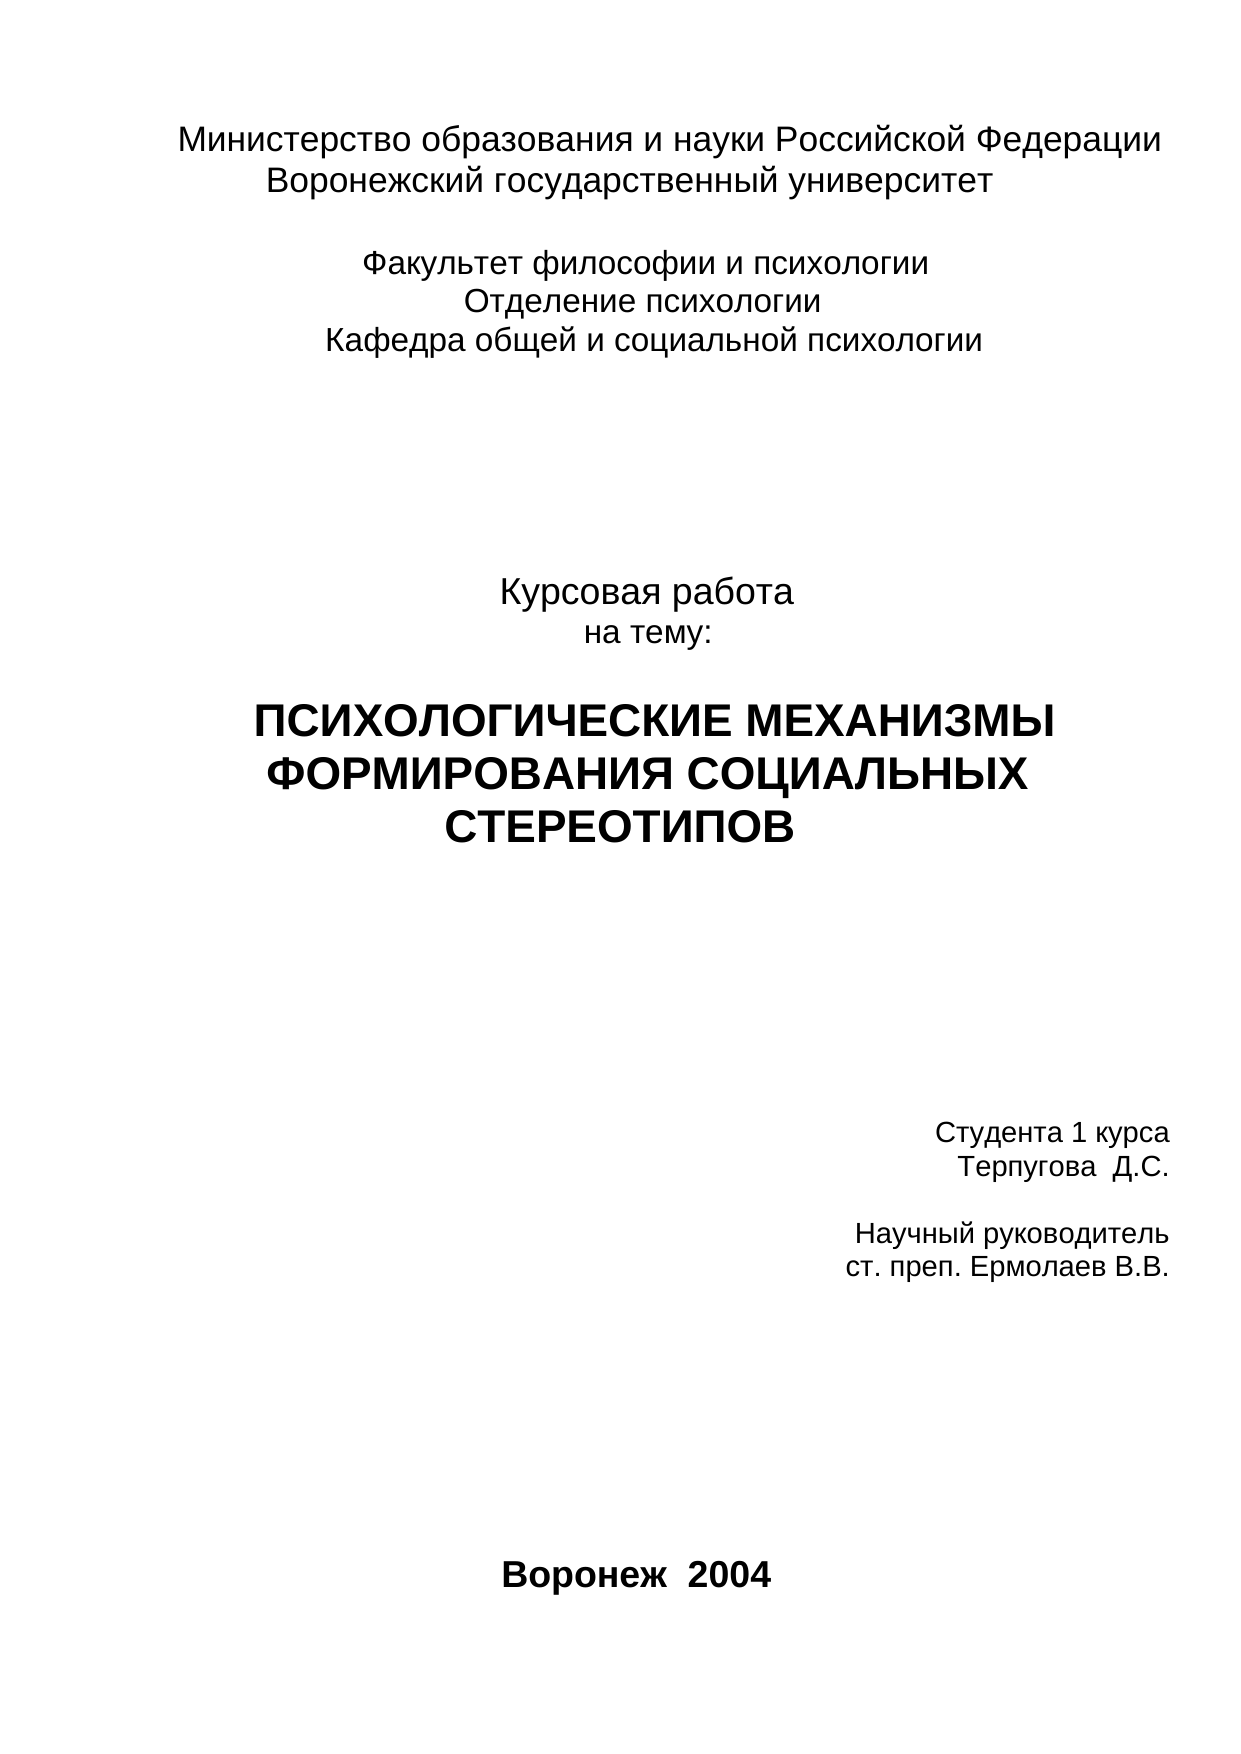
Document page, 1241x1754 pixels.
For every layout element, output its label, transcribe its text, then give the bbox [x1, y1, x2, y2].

text стереОТИПОВ [177, 799, 1171, 852]
subtitle Министерство образования и науки Российской Федерации [177, 118, 1171, 159]
text Кафедра общей и социальной психологии [177, 319, 1171, 358]
subtitle Студента 1 курса [177, 1115, 1171, 1149]
subtitle Курсовая работа [177, 569, 1171, 612]
text на тему: [177, 612, 1171, 651]
subtitle Факультет философии и психологии [177, 243, 1171, 281]
text Отделение психологии [177, 281, 1171, 319]
text ст. преп. Ермолаев В.В. [177, 1249, 1171, 1283]
text Терпугова Д.С. [177, 1149, 1171, 1182]
text Воронежский государственный университет [177, 159, 1171, 199]
text формирования социальных [177, 746, 1171, 799]
subtitle Психологические механизмы [177, 694, 1171, 746]
text Воронеж 2004 [177, 1552, 1171, 1595]
text Научный руководитель [177, 1216, 1171, 1249]
